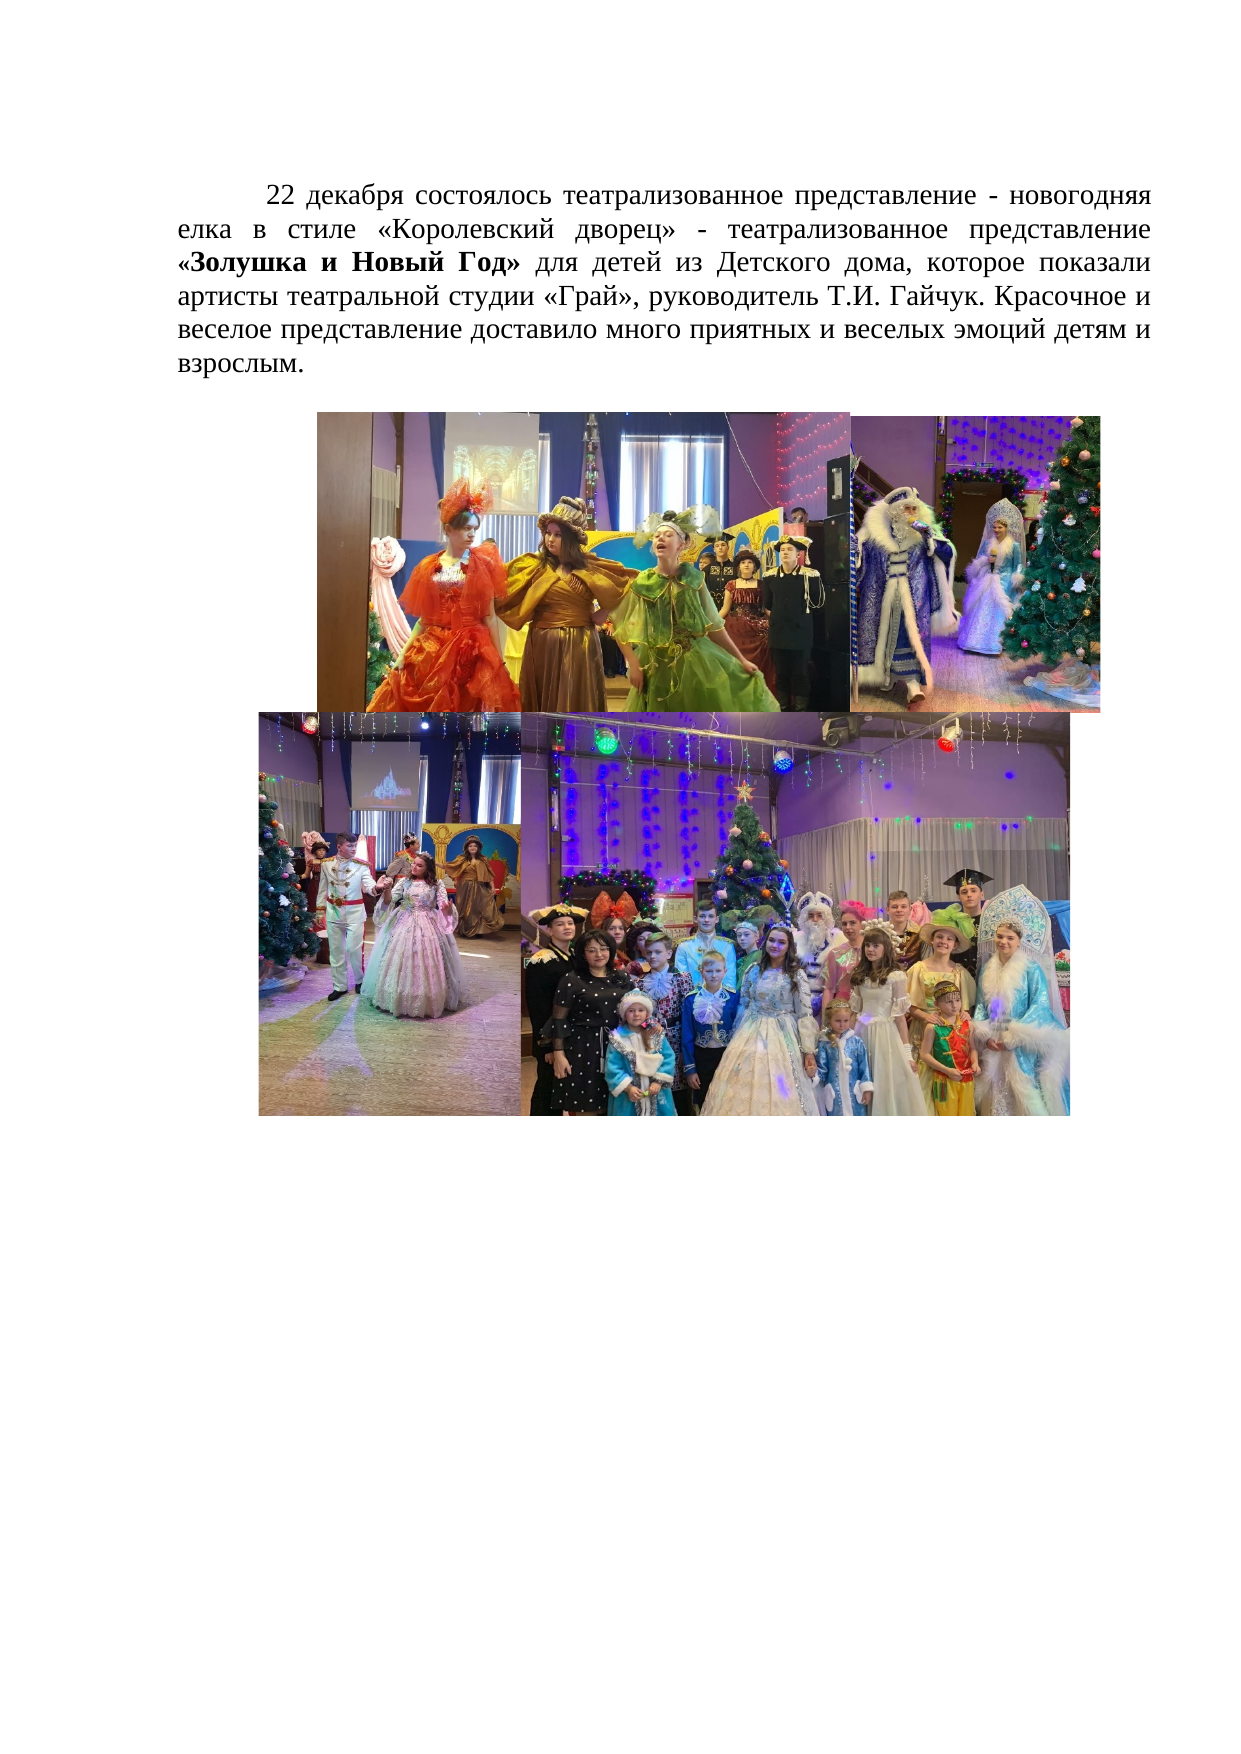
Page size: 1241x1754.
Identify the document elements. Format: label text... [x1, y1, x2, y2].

picture [258, 412, 1101, 1116]
text 22 декабря состоялось театрализованное представление - новогодняя елка в стиле «Королевский дворец» - театрализованное представление «Золушка и Новый Год» для детей из Детского дома, которое показали артисты театральной студии «Грай», руководитель Т.И. Гайчук. Красочное и веселое представление доставило много приятных и веселых эмоций детям и взрослым. [177, 177, 1152, 379]
